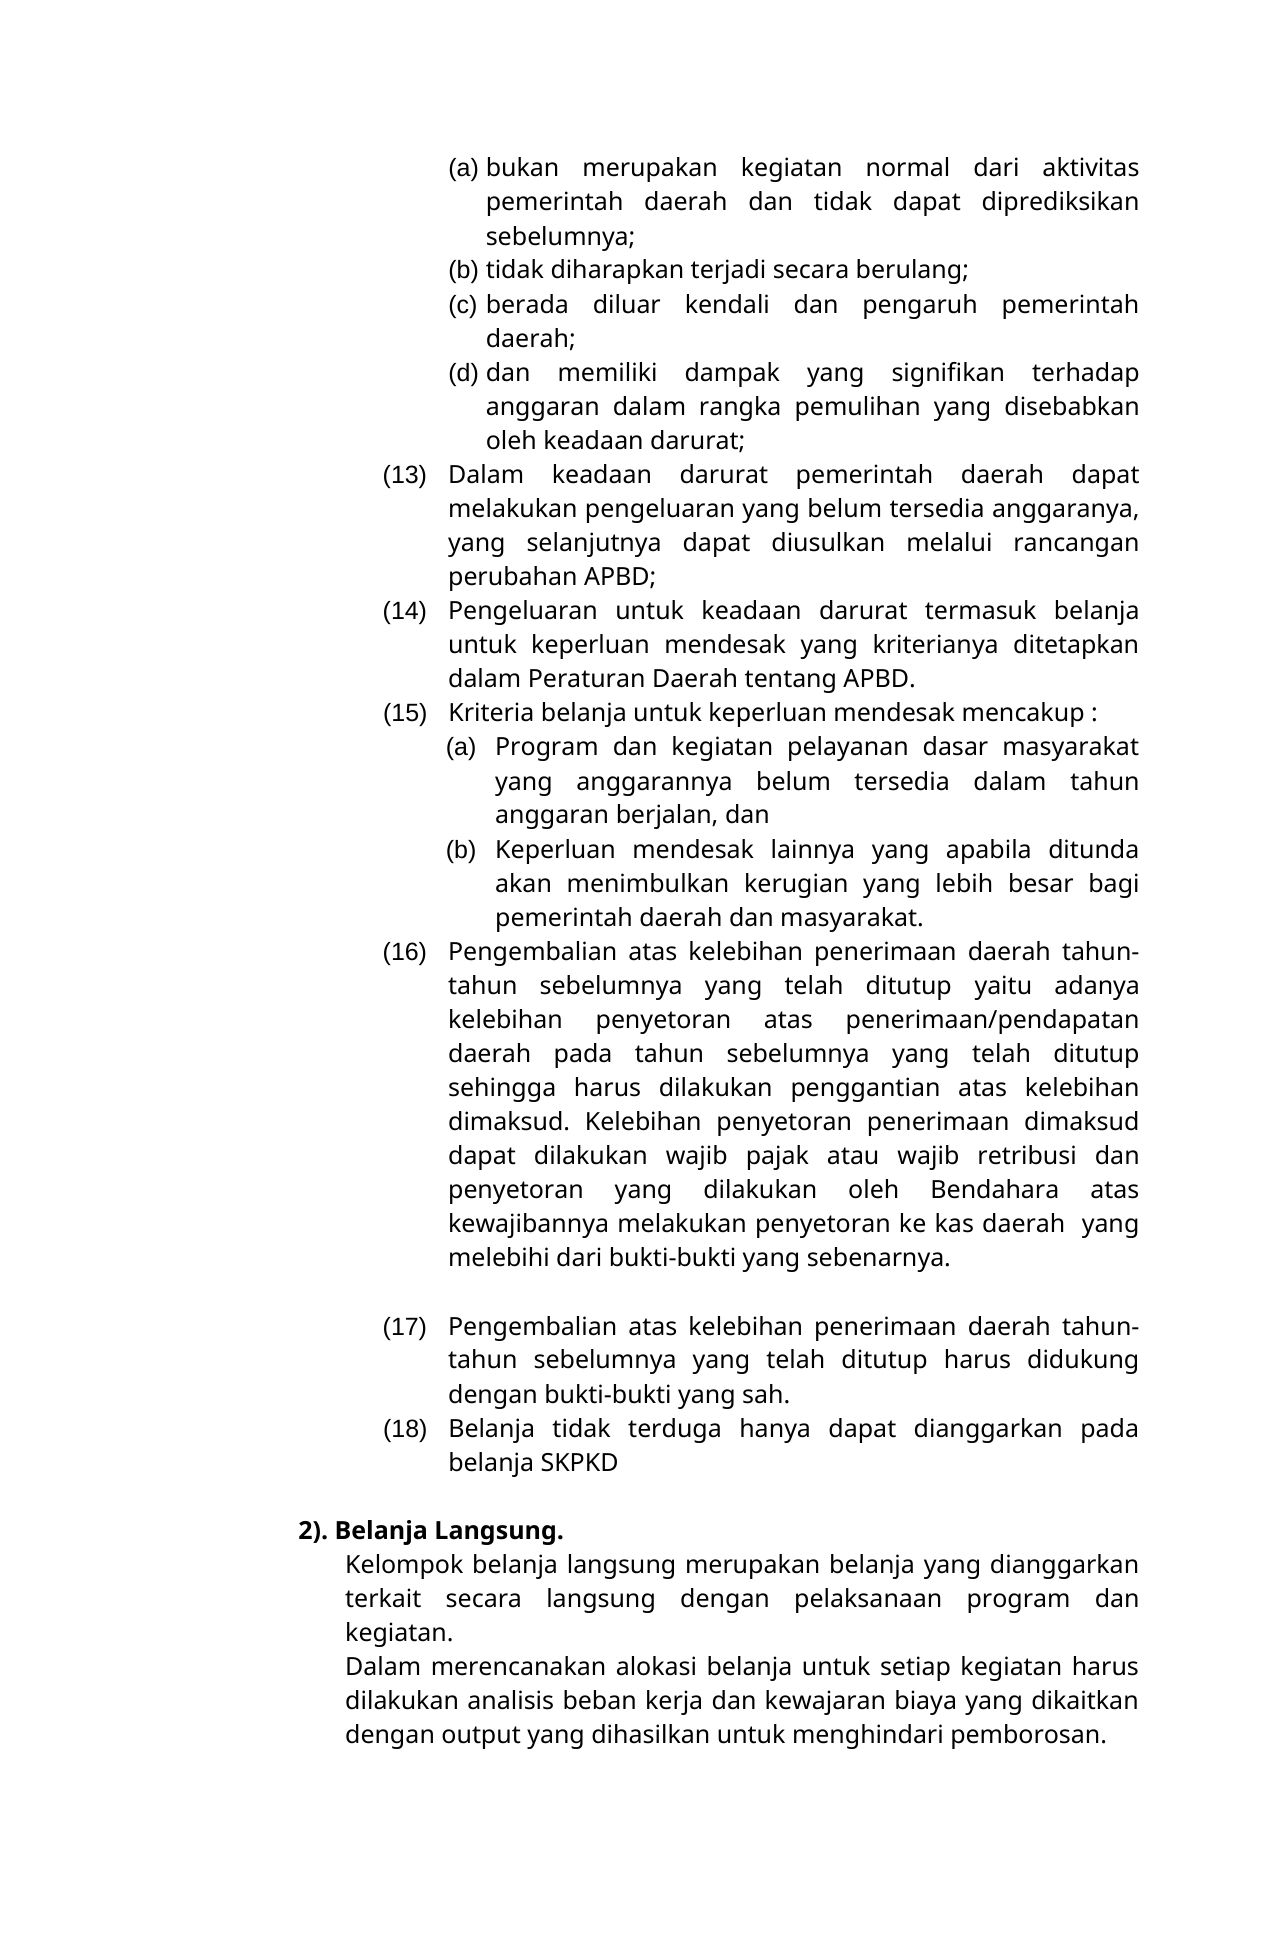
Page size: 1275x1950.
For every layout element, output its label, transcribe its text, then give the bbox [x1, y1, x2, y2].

text Dalam merencanakan alokasi belanja untuk setiap kegiatan harus dilakukan analisis beban kerja dan kewajaran biaya yang dikaitkan dengan output yang dihasilkan untuk menghindari pemborosan. [345, 1649, 1140, 1751]
text 2). Belanja Langsung. [298, 1512, 1140, 1547]
list berada diluar kendali dan pengaruh pemerintah daerah; [448, 286, 1140, 354]
list Kriteria belanja untuk keperluan mendesak mencakup : [383, 695, 1140, 729]
list tidak diharapkan terjadi secara berulang; [448, 252, 1140, 286]
list dan memiliki dampak yang signifikan terhadap anggaran dalam rangka pemulihan yang disebabkan oleh keadaan darurat; [448, 354, 1140, 457]
list Dalam keadaan darurat pemerintah daerah dapat melakukan pengeluaran yang belum tersedia anggaranya, yang selanjutnya dapat diusulkan melalui rancangan perubahan APBD; [382, 457, 1140, 593]
list Program dan kegiatan pelayanan dasar masyarakat yang anggarannya belum tersedia dalam tahun anggaran berjalan, dan [476, 729, 1140, 831]
list Pengembalian atas kelebihan penerimaan daerah tahun-tahun sebelumnya yang telah ditutup yaitu adanya kelebihan penyetoran atas penerimaan/pendapatan daerah pada tahun sebelumnya yang telah ditutup sehingga harus dilakukan penggantian atas kelebihan dimaksud. Kelebihan penyetoran penerimaan dimaksud dapat dilakukan wajib pajak atau wajib retribusi dan penyetoran yang dilakukan oleh Bendahara atas kewajibannya melakukan penyetoran ke kas daerah yang melebihi dari bukti-bukti yang sebenarnya. [382, 933, 1140, 1274]
list Pengembalian atas kelebihan penerimaan daerah tahun-tahun sebelumnya yang telah ditutup harus didukung dengan bukti-bukti yang sah. [382, 1308, 1140, 1410]
list Keperluan mendesak lainnya yang apabila ditunda akan menimbulkan kerugian yang lebih besar bagi pemerintah daerah dan masyarakat. [476, 831, 1140, 933]
list bukan merupakan kegiatan normal dari aktivitas pemerintah daerah dan tidak dapat diprediksikan sebelumnya; [448, 150, 1140, 252]
list Belanja tidak terduga hanya dapat dianggarkan pada belanja SKPKD [383, 1410, 1140, 1478]
text Kelompok belanja langsung merupakan belanja yang dianggarkan terkait secara langsung dengan pelaksanaan program dan kegiatan. [345, 1547, 1140, 1649]
list Pengeluaran untuk keadaan darurat termasuk belanja untuk keperluan mendesak yang kriterianya ditetapkan dalam Peraturan Daerah tentang APBD. [382, 593, 1140, 695]
